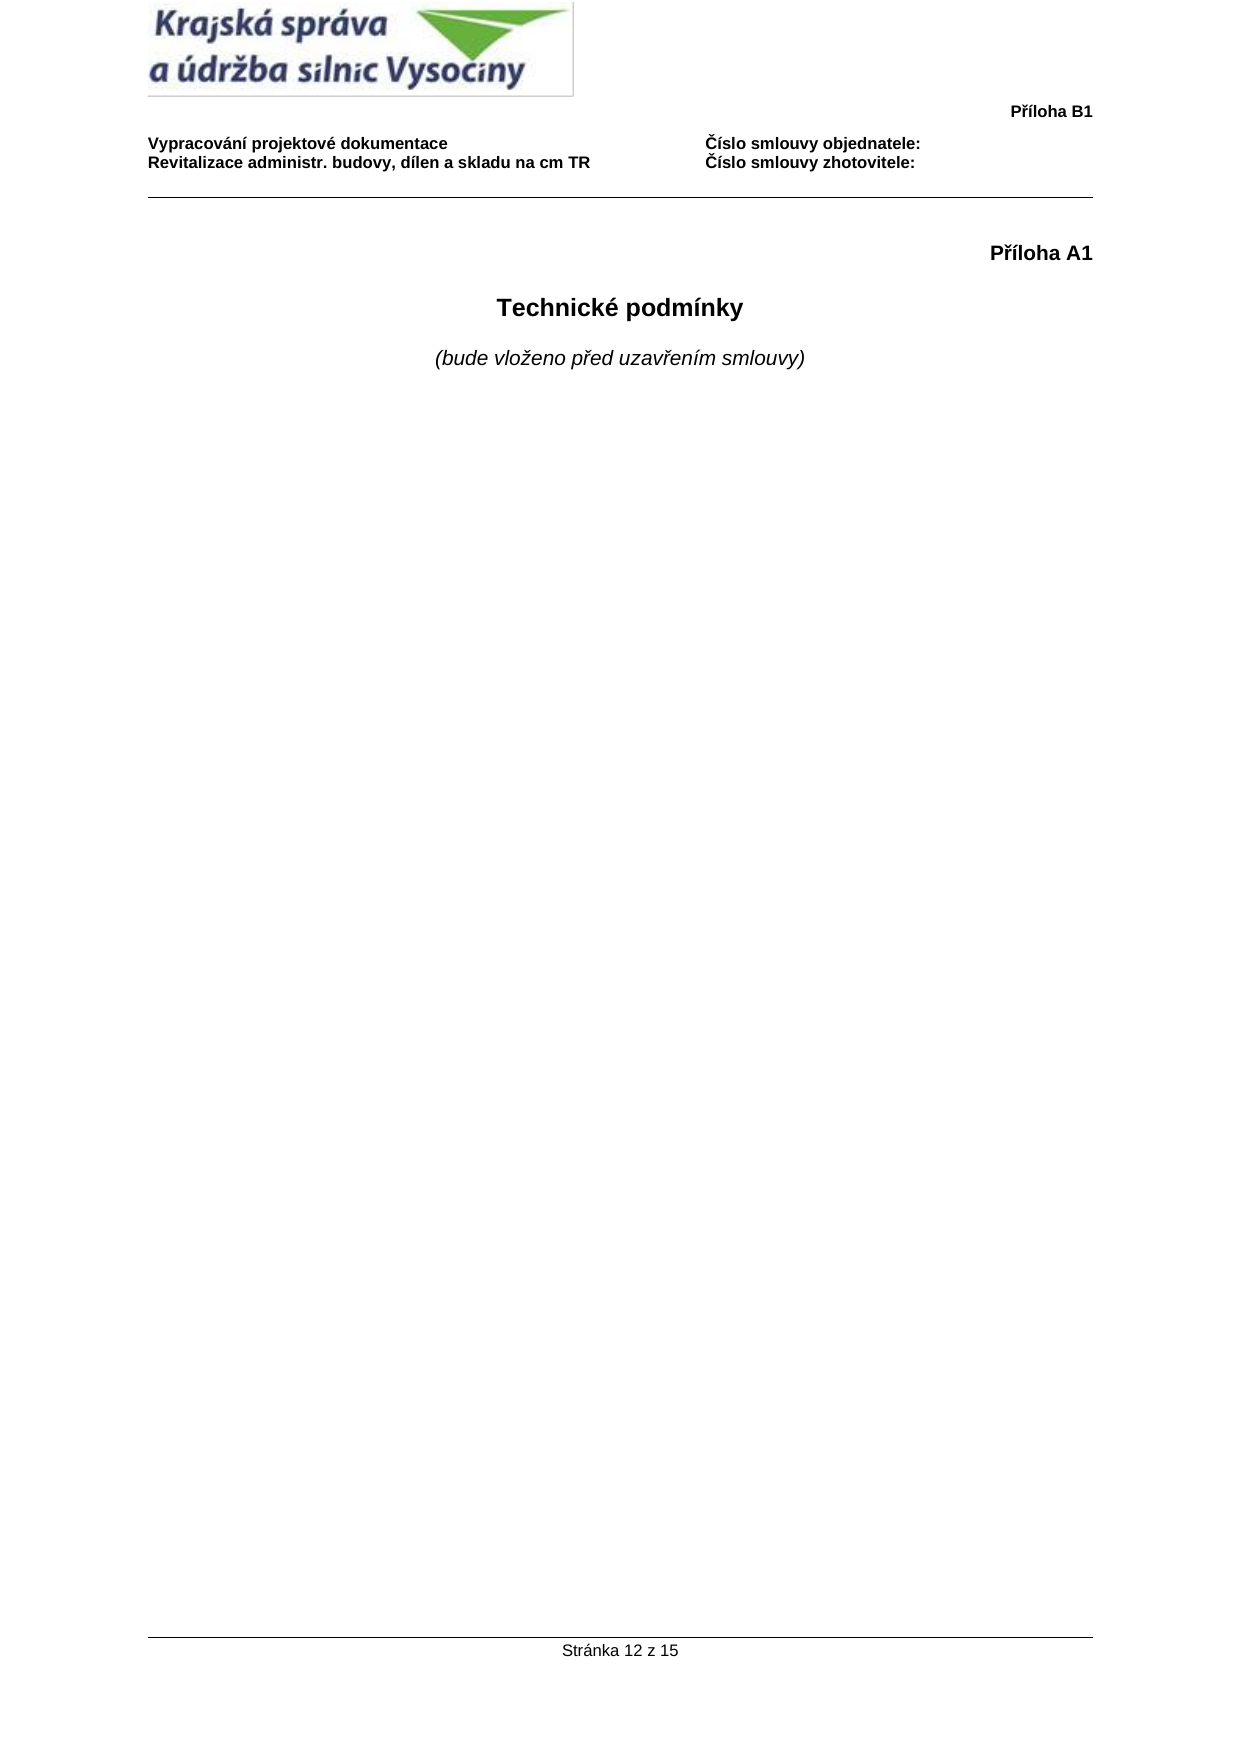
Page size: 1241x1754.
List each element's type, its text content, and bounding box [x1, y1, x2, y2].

text Příloha A1 [148, 240, 1093, 264]
text Technické podmínky [148, 293, 1093, 322]
text (bude vloženo před uzavřením smlouvy) [148, 346, 1093, 370]
picture [147, 2, 574, 98]
